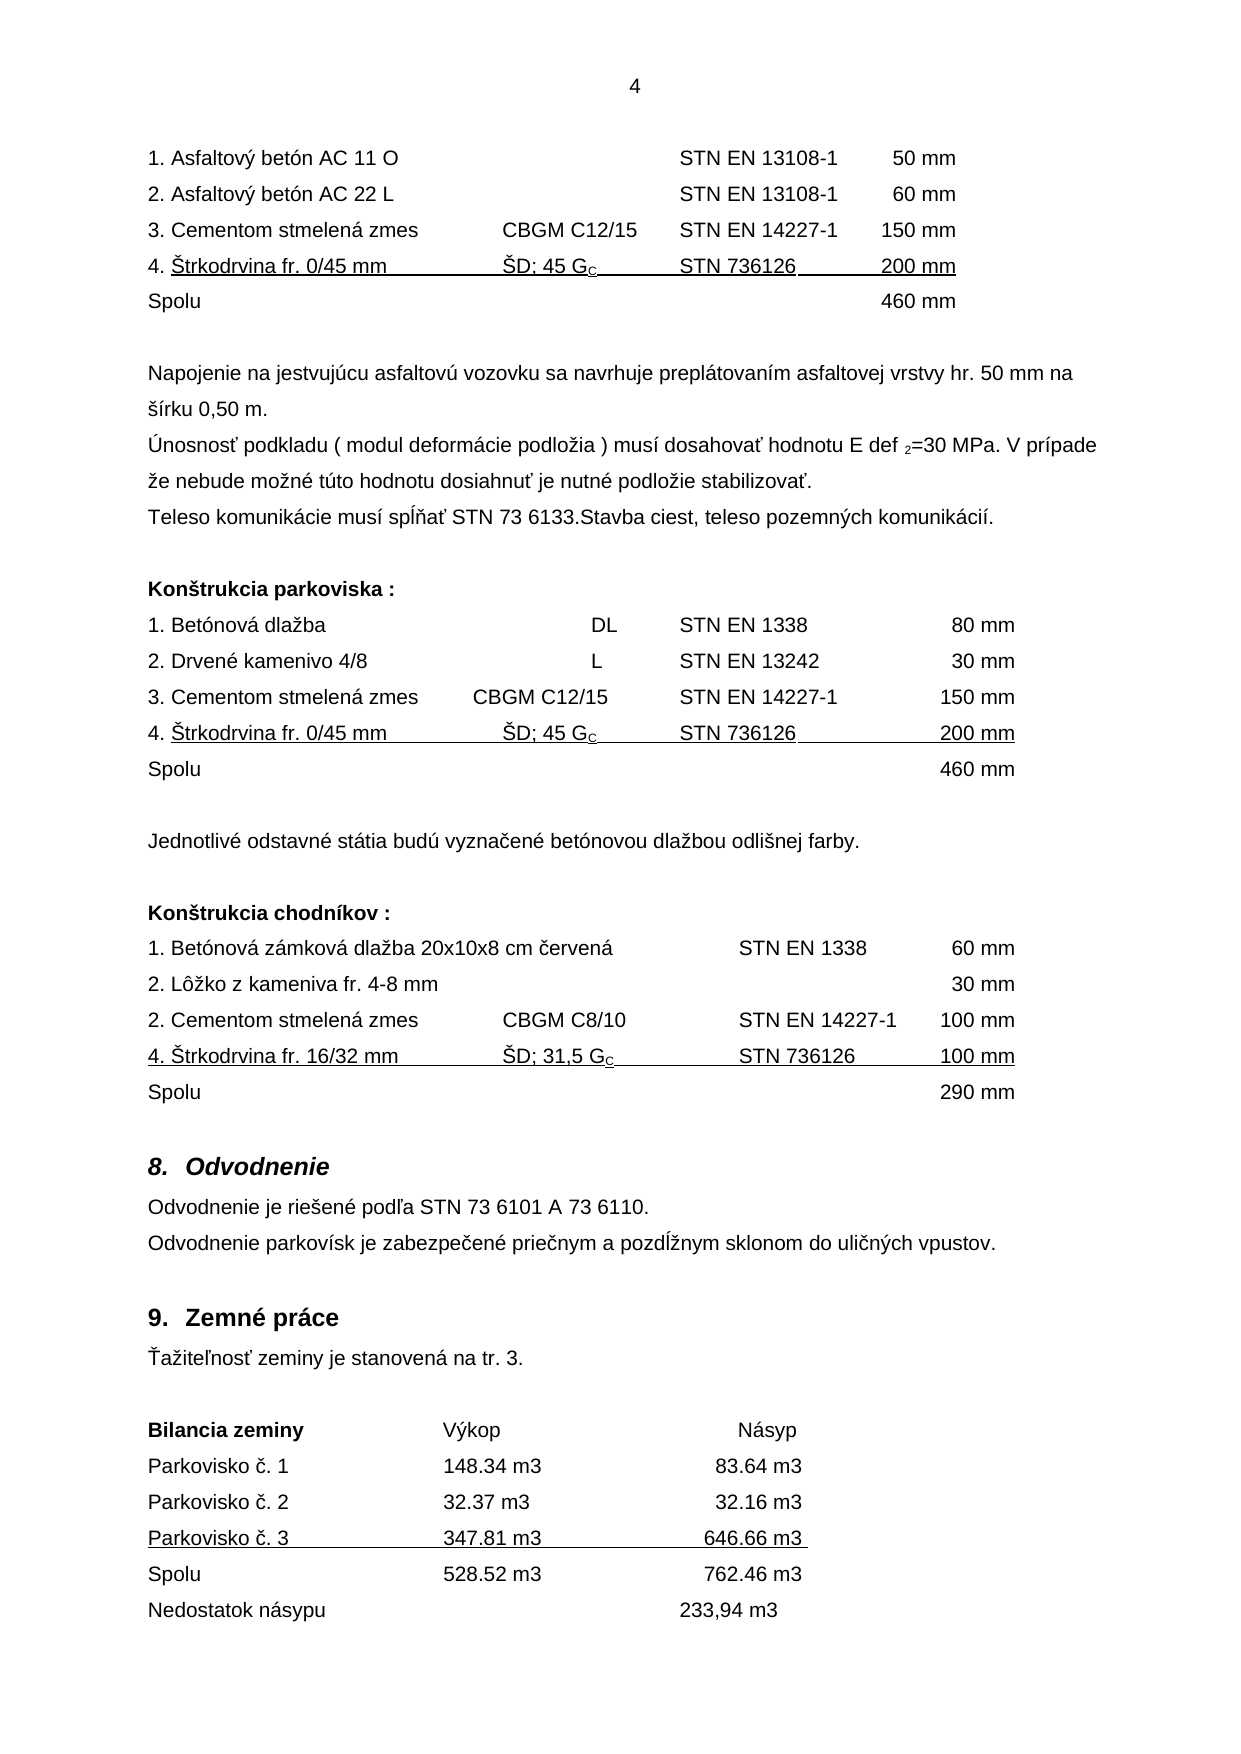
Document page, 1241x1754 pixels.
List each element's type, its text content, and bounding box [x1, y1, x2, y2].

text Odvodnenie parkovísk je zabezpečené priečnym a pozdĺžnym sklonom do uličných vpustov. [148, 1231, 1122, 1255]
list Štrkodrvina fr. 0/45 mm ŠD; 45 GC STN 736126 200 mm [148, 721, 1122, 744]
text Spolu 290 mm [148, 1080, 1122, 1104]
text Únosnosť podkladu ( modul deformácie podložia ) musí dosahovať hodnotu E def 2=30 MPa. V prípade že nebude možné túto hodnotu dosiahnuť je nutné podložie stabilizovať. [148, 433, 1122, 493]
list Zemné práce [148, 1303, 1122, 1332]
text Parkovisko č. 2 32.37 m3 32.16 m3 [148, 1490, 1122, 1514]
list Odvodnenie [148, 1152, 1122, 1181]
text 4. Štrkodrvina fr. 16/32 mm ŠD; 31,5 GC STN 736126 100 mm [148, 1044, 1122, 1068]
text Nedostatok násypu 233,94 m3 [148, 1597, 1122, 1621]
text Teleso komunikácie musí spĺňať STN 73 6133.Stavba ciest, teleso pozemných komunikácií. [148, 505, 1122, 529]
list Štrkodrvina fr. 0/45 mm ŠD; 45 GC STN 736126 200 mm [148, 253, 1122, 277]
list Cementom stmelená zmes CBGM C12/15 STN EN 14227-1 150 mm [148, 217, 1122, 241]
text 2. Lôžko z kameniva fr. 4-8 mm 30 mm [148, 972, 1122, 996]
text Spolu 528.52 m3 762.46 m3 [148, 1562, 1122, 1586]
list Drvené kamenivo 4/8 L STN EN 13242 30 mm [148, 649, 1122, 673]
text Bilancia zeminy Výkop Násyp [148, 1418, 1122, 1442]
text 2. Cementom stmelená zmes CBGM C8/10 STN EN 14227-1 100 mm [148, 1008, 1122, 1032]
list Cementom stmelená zmes CBGM C12/15 STN EN 14227-1 150 mm [148, 685, 1122, 709]
text Ťažiteľnosť zeminy je stanovená na tr. 3. [148, 1346, 1122, 1370]
list Asfaltový betón AC 22 L STN EN 13108-1 60 mm [148, 182, 1122, 206]
text 1. Betónová zámková dlažba 20x10x8 cm červená STN EN 1338 60 mm [148, 936, 1122, 960]
list Betónová dlažba DL STN EN 1338 80 mm [148, 613, 1122, 637]
text Parkovisko č. 1 148.34 m3 83.64 m3 [148, 1454, 1122, 1478]
text Konštrukcia parkoviska : [148, 577, 1122, 601]
text Spolu 460 mm [148, 289, 1122, 313]
text Jednotlivé odstavné státia budú vyznačené betónovou dlažbou odlišnej farby. [148, 828, 1122, 852]
text Odvodnenie je riešené podľa STN 73 6101 A 73 6110. [148, 1195, 1122, 1219]
text Konštrukcia chodníkov : [148, 900, 1122, 924]
text Napojenie na jestvujúcu asfaltovú vozovku sa navrhuje preplátovaním asfaltovej vrstvy hr. 50 mm na šírku 0,50 m. [148, 361, 1122, 421]
list Asfaltový betón AC 11 O STN EN 13108-1 50 mm [148, 146, 1122, 169]
text Spolu 460 mm [148, 757, 1122, 781]
text Parkovisko č. 3 347.81 m3 646.66 m3 [148, 1526, 1122, 1549]
